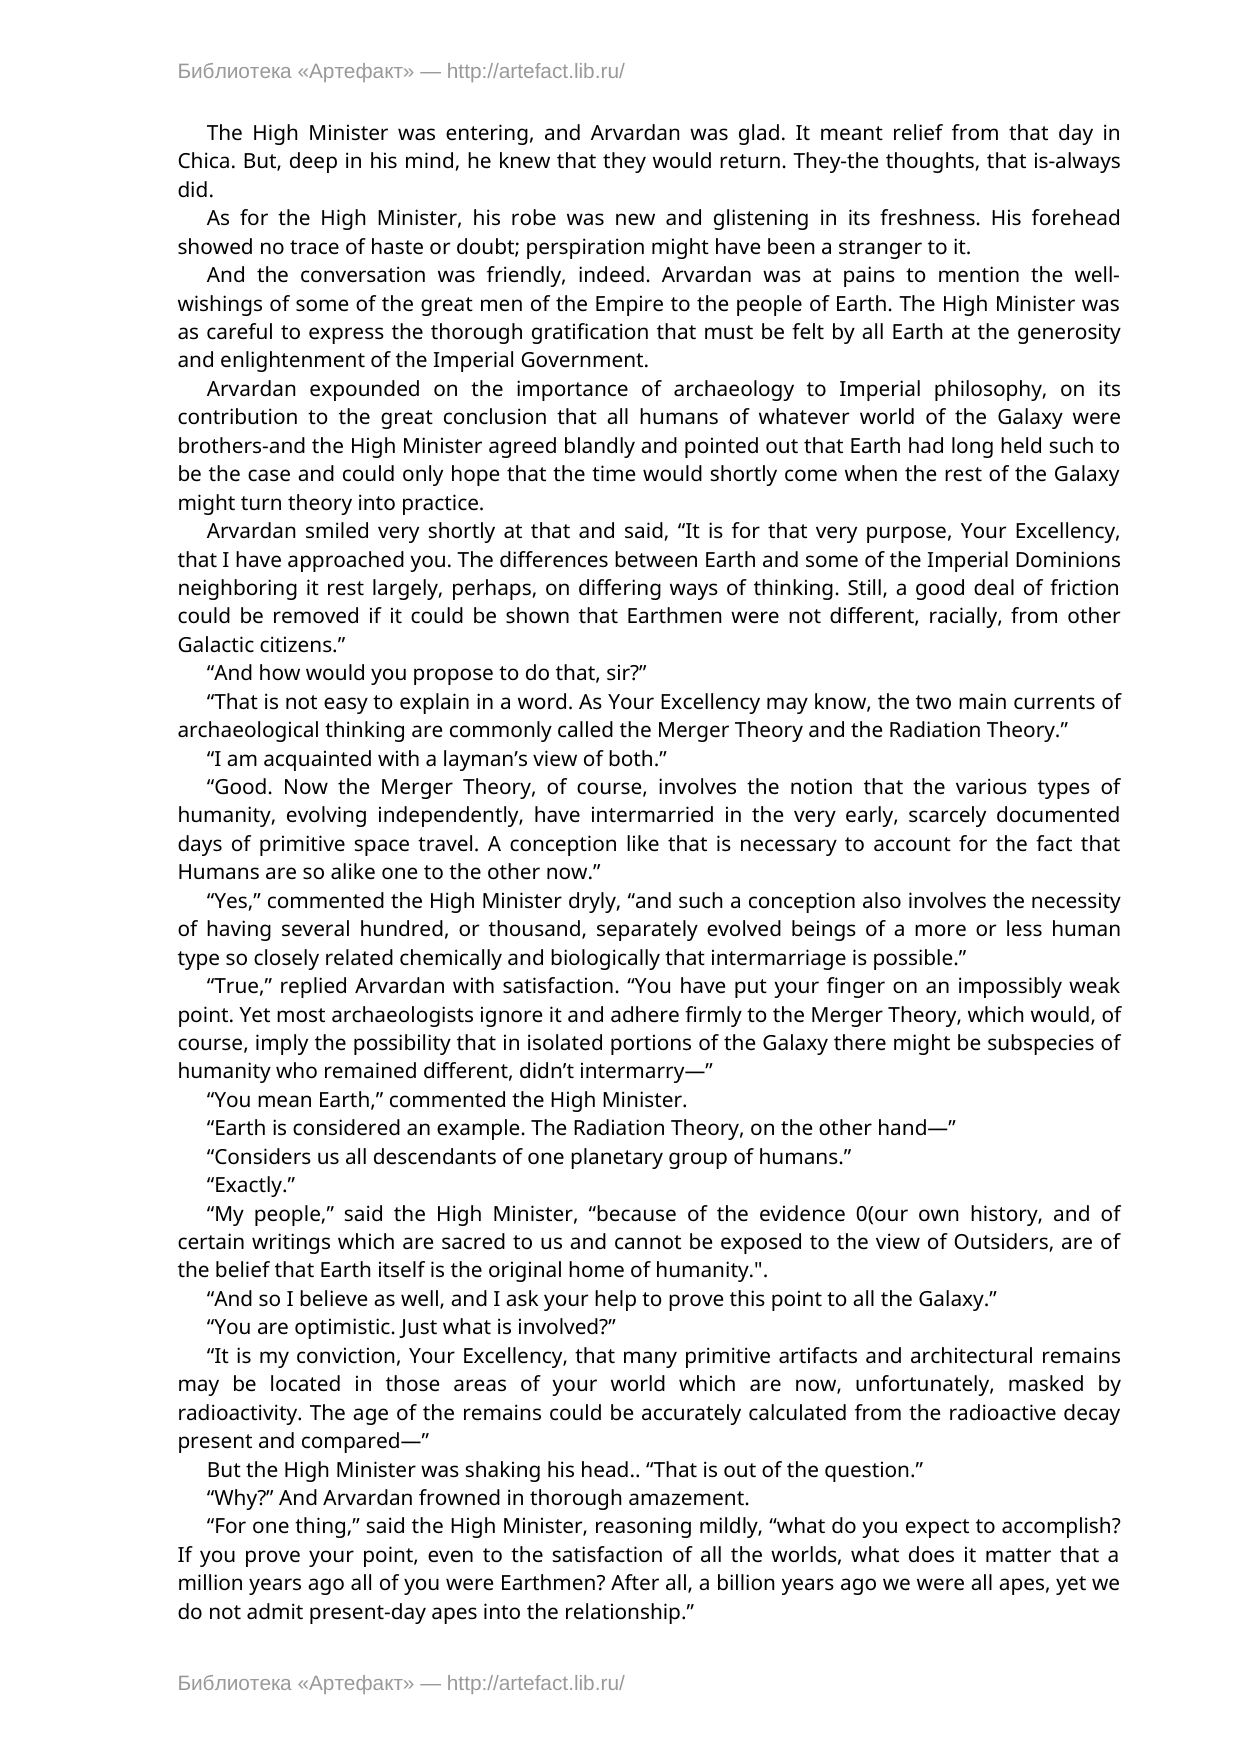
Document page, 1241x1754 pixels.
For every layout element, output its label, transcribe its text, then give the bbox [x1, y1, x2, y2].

text “And so I believe as well, and I ask your help to prove this point to all the Galaxy.” [177, 1284, 1122, 1312]
text “True,” replied Arvardan with satisfaction. “You have put your finger on an impossibly weak point. Yet most archaeologists ignore it and adhere firmly to the Merger Theory, which would, of course, imply the possibility that in isolated portions of the Galaxy there might be subspecies of humanity who remained different, didn’t intermarry—” [177, 971, 1122, 1085]
text “Yes,” commented the High Minister dryly, “and such a conception also involves the necessity of having several hundred, or thousand, separately evolved beings of a more or less human type so closely related chemically and biologically that intermarriage is possible.” [177, 886, 1122, 971]
text And the conversation was friendly, indeed. Arvardan was at pains to mention the well-wishings of some of the great men of the Empire to the people of Earth. The High Minister was as careful to express the thorough gratification that must be felt by all Earth at the generosity and enlightenment of the Imperial Government. [177, 260, 1122, 374]
text But the High Minister was shaking his head.. “That is out of the question.” [177, 1455, 1122, 1483]
text “For one thing,” said the High Minister, reasoning mildly, “what do you expect to accomplish? If you prove your point, even to the satisfaction of all the worlds, what does it matter that a million years ago all of you were Earthmen? After all, a billion years ago we were all apes, yet we do not admit present-day apes into the relationship.” [177, 1512, 1122, 1625]
text Arvardan smiled very shortly at that and said, “It is for that very purpose, Your Excellency, that I have approached you. The differences between Earth and some of the Imperial Dominions neighboring it rest largely, perhaps, on differing ways of thinking. Still, a good deal of friction could be removed if it could be shown that Earthmen were not different, racially, from other Galactic citizens.” [177, 516, 1122, 658]
text “My people,” said the High Minister, “because of the evidence 0(our own history, and of certain writings which are sacred to us and cannot be exposed to the view of Outsiders, are of the belief that Earth itself is the original home of humanity.". [177, 1199, 1122, 1284]
text “Good. Now the Merger Theory, of course, involves the notion that the various types of humanity, evolving independently, have intermarried in the very early, scarcely documented days of primitive space travel. A conception like that is necessary to account for the fact that Humans are so alike one to the other now.” [177, 772, 1122, 886]
text “That is not easy to explain in a word. As Your Excellency may know, the two main currents of archaeological thinking are commonly called the Merger Theory and the Radiation Theory.” [177, 687, 1122, 744]
text Arvardan expounded on the importance of archaeology to Imperial philosophy, on its contribution to the great conclusion that all humans of whatever world of the Galaxy were brothers-and the High Minister agreed blandly and pointed out that Earth had long held such to be the case and could only hope that the time would shortly come when the rest of the Galaxy might turn theory into practice. [177, 374, 1122, 516]
text “Earth is considered an example. The Radiation Theory, on the other hand—” [177, 1113, 1122, 1142]
text “I am acquainted with a layman’s view of both.” [177, 744, 1122, 772]
text The High Minister was entering, and Arvardan was glad. It meant relief from that day in Chica. But, deep in his mind, he knew that they would return. They-the thoughts, that is-always did. [177, 118, 1122, 203]
text “Why?” And Arvardan frowned in thorough amazement. [177, 1483, 1122, 1512]
text “Considers us all descendants of one planetary group of humans.” [177, 1142, 1122, 1170]
text “And how would you propose to do that, sir?” [177, 658, 1122, 687]
text “Exactly.” [177, 1170, 1122, 1199]
text As for the High Minister, his robe was new and glistening in its freshness. His forehead showed no trace of haste or doubt; perspiration might have been a stranger to it. [177, 203, 1122, 260]
text “You mean Earth,” commented the High Minister. [177, 1085, 1122, 1113]
text “You are optimistic. Just what is involved?” [177, 1312, 1122, 1341]
text “It is my conviction, Your Excellency, that many primitive artifacts and architectural remains may be located in those areas of your world which are now, unfortunately, masked by radioactivity. The age of the remains could be accurately calculated from the radioactive decay present and compared—” [177, 1341, 1122, 1455]
